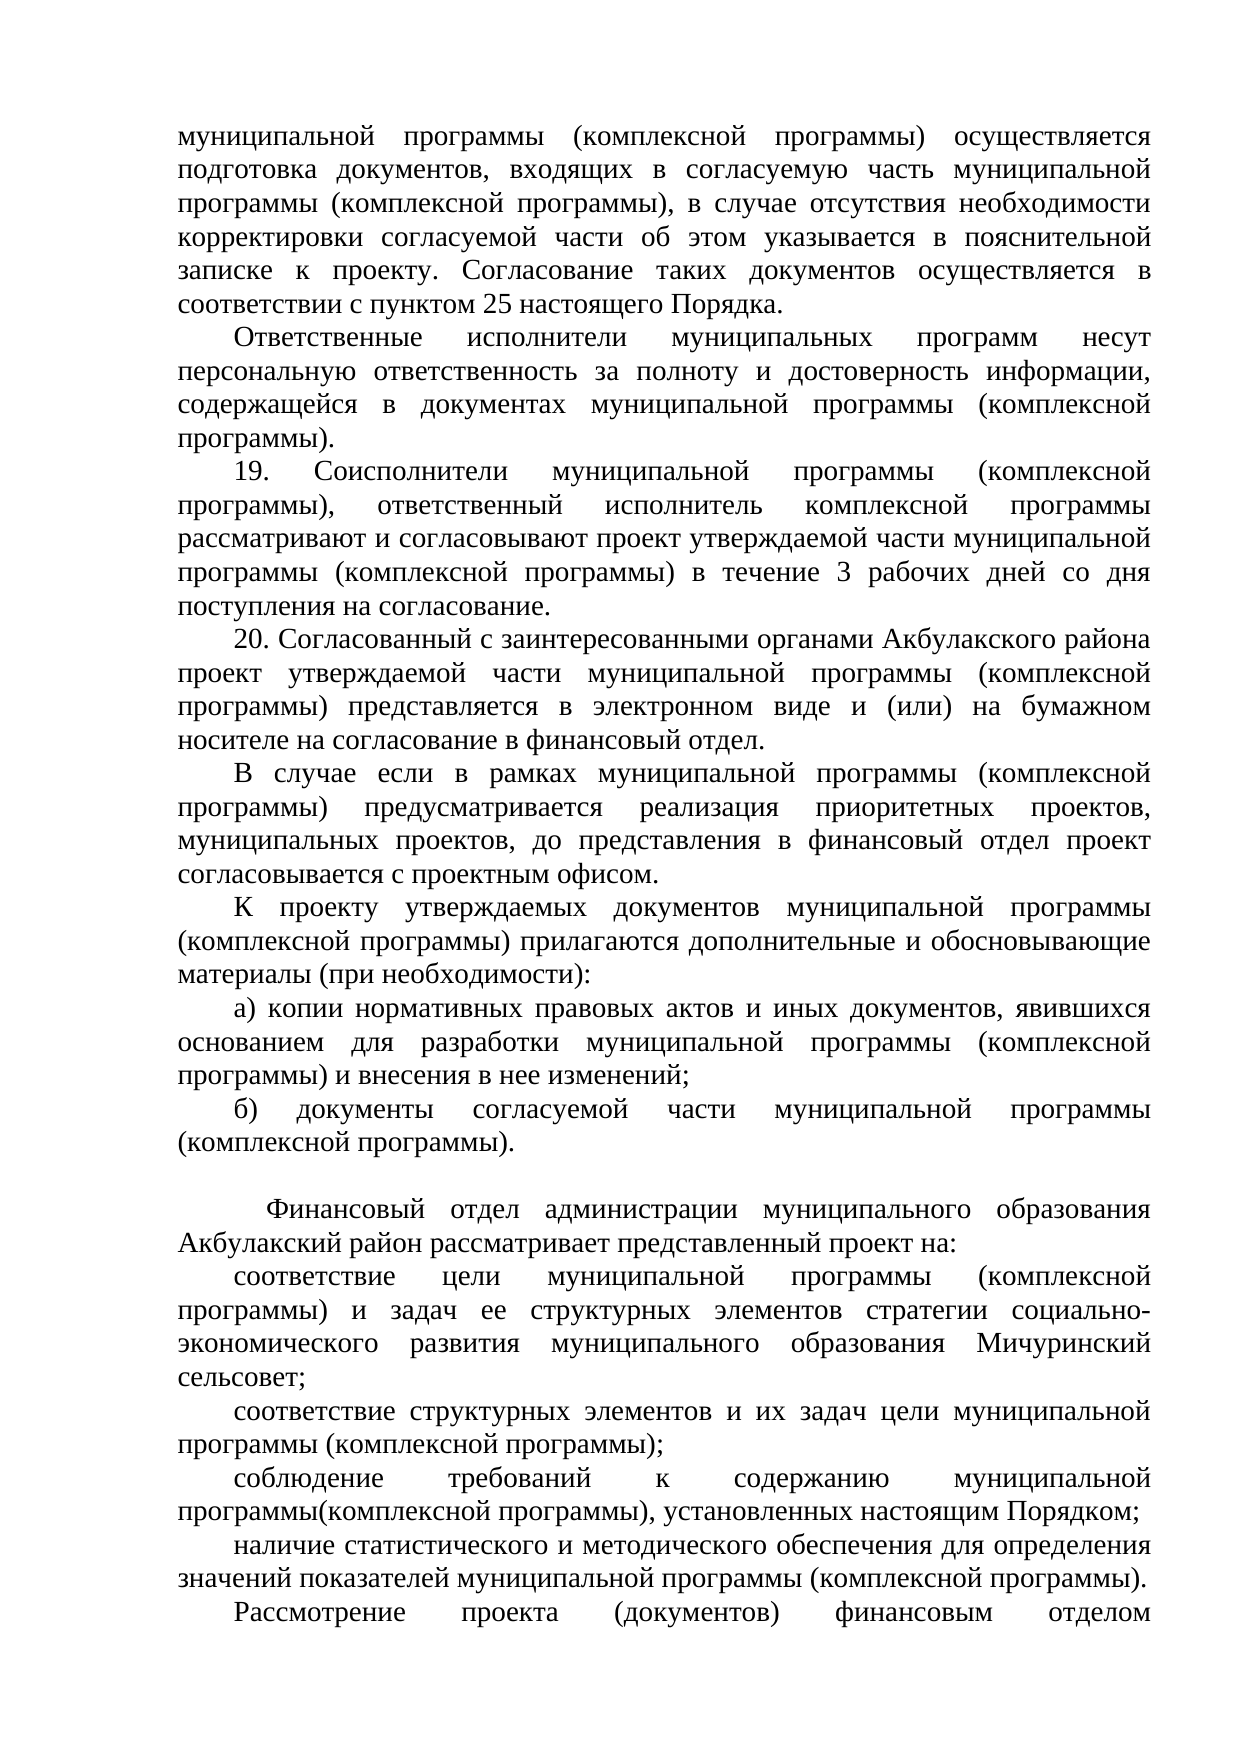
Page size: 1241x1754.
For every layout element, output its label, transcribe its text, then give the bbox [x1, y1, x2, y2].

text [177, 1594, 1152, 1627]
text В случае если в рамках муниципальной программы (комплексной программы) предусматривается реализация приоритетных проектов, муниципальных проектов, до представления в финансовый отдел проект согласовывается с проектным офисом. [177, 755, 1152, 889]
text Финансовый отдел администрации муниципального образования Акбулакский район рассматривает представленный проект на: [177, 1191, 1152, 1258]
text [177, 118, 1152, 319]
text соблюдение требований к содержанию муниципальной программы(комплексной программы), установленных настоящим Порядком; [177, 1460, 1152, 1527]
text соответствие структурных элементов и их задач цели муниципальной программы (комплексной программы); [177, 1393, 1152, 1460]
text б) документы согласуемой части муниципальной программы (комплексной программы). [177, 1091, 1152, 1158]
text Ответственные исполнители муниципальных программ несут персональную ответственность за полноту и достоверность информации, содержащейся в документах муниципальной программы (комплексной программы). [177, 319, 1152, 453]
text 20. Согласованный с заинтересованными органами Акбулакского района проект утверждаемой части муниципальной программы (комплексной программы) представляется в электронном виде и (или) на бумажном носителе на согласование в финансовый отдел. [177, 621, 1152, 755]
text соответствие цели муниципальной программы (комплексной программы) и задач ее структурных элементов стратегии социально-экономического развития муниципального образования Мичуринский сельсовет; [177, 1258, 1152, 1393]
text а) копии нормативных правовых актов и иных документов, явившихся основанием для разработки муниципальной программы (комплексной программы) и внесения в нее изменений; [177, 990, 1152, 1091]
text наличие статистического и методического обеспечения для определения значений показателей муниципальной программы (комплексной программы). [177, 1527, 1152, 1594]
text К проекту утверждаемых документов муниципальной программы (комплексной программы) прилагаются дополнительные и обосновывающие материалы (при необходимости): [177, 889, 1152, 990]
text 19. Соисполнители муниципальной программы (комплексной программы), ответственный исполнитель комплексной программы рассматривают и согласовывают проект утверждаемой части муниципальной программы (комплексной программы) в течение 3 рабочих дней со дня поступления на согласование. [177, 453, 1152, 621]
